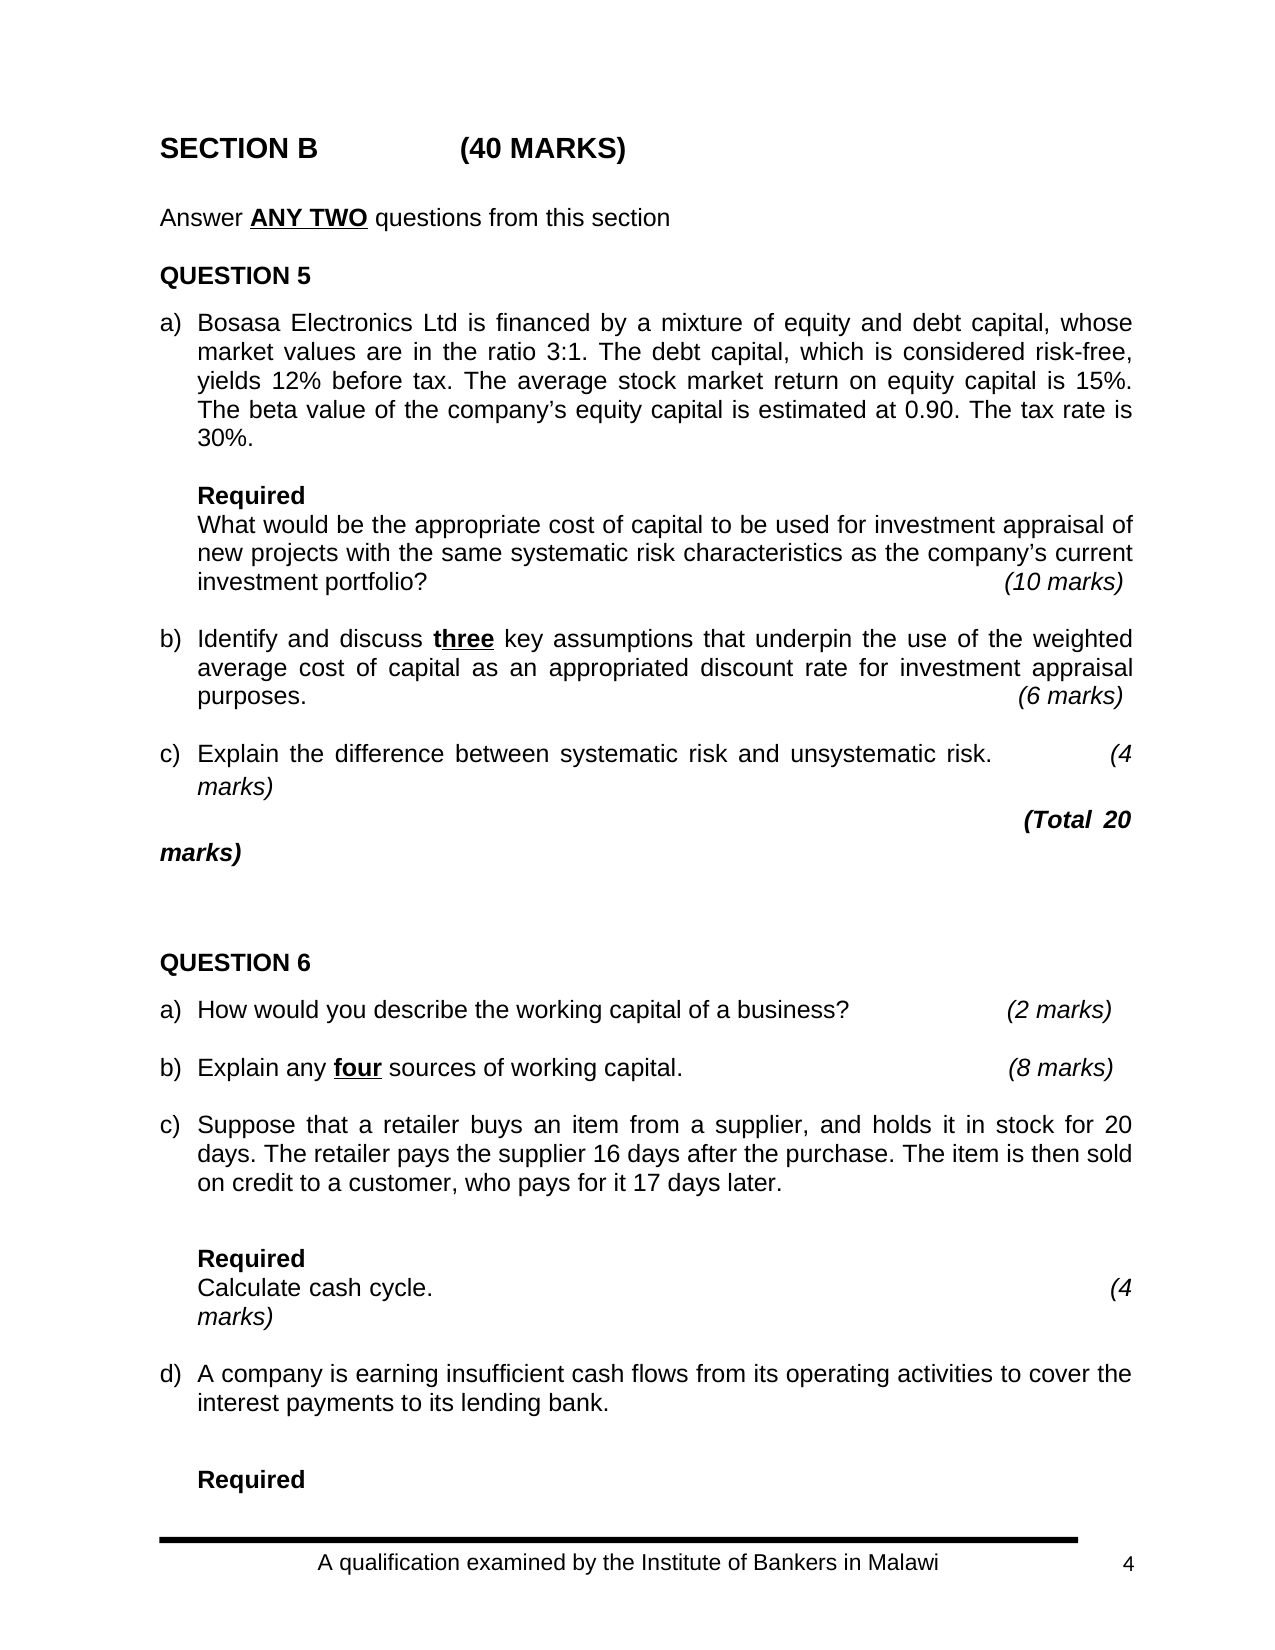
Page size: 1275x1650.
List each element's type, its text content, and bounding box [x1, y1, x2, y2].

list Bosasa Electronics Ltd is financed by a mixture of equity and debt capital, whose market values are in the ratio 3:1. The debt capital, which is considered risk-free, yields 12% before tax. The average stock market return on equity capital is 15%. The beta value of the company’s equity capital is estimated at 0.90. The tax rate is 30%. [159, 308, 1134, 452]
text Calculate cash cycle. (4 marks) [197, 1273, 1134, 1331]
text (Total 20 marks) [159, 805, 1134, 867]
list Explain any four sources of working capital. (8 marks) [159, 1053, 1134, 1082]
list A company is earning insufficient cash flows from its operating activities to cover the interest payments to its lending bank. [159, 1359, 1134, 1417]
list How would you describe the working capital of a business? (2 marks) [159, 996, 1134, 1024]
text QUESTION 5 [159, 261, 1134, 289]
text SECTION B (40 MARKS) [159, 131, 1134, 164]
text Required [197, 1465, 1134, 1493]
list Identify and discuss three key assumptions that underpin the use of the weighted average cost of capital as an appropriated discount rate for investment appraisal purposes. (6 marks) [159, 624, 1134, 710]
list Explain the difference between systematic risk and unsystematic risk. (4 marks) [159, 739, 1134, 801]
list Suppose that a retailer buys an item from a supplier, and holds it in stock for 20 days. The retailer pays the supplier 16 days after the purchase. The item is then sold on credit to a customer, who pays for it 17 days later. [159, 1111, 1134, 1197]
text Required [197, 481, 1134, 509]
text Required [197, 1244, 1134, 1273]
text QUESTION 6 [159, 948, 1134, 977]
text Answer ANY TWO questions from this section [159, 203, 1134, 231]
text What would be the appropriate cost of capital to be used for investment appraisal of new projects with the same systematic risk characteristics as the company’s current investment portfolio? (10 marks) [197, 509, 1134, 596]
